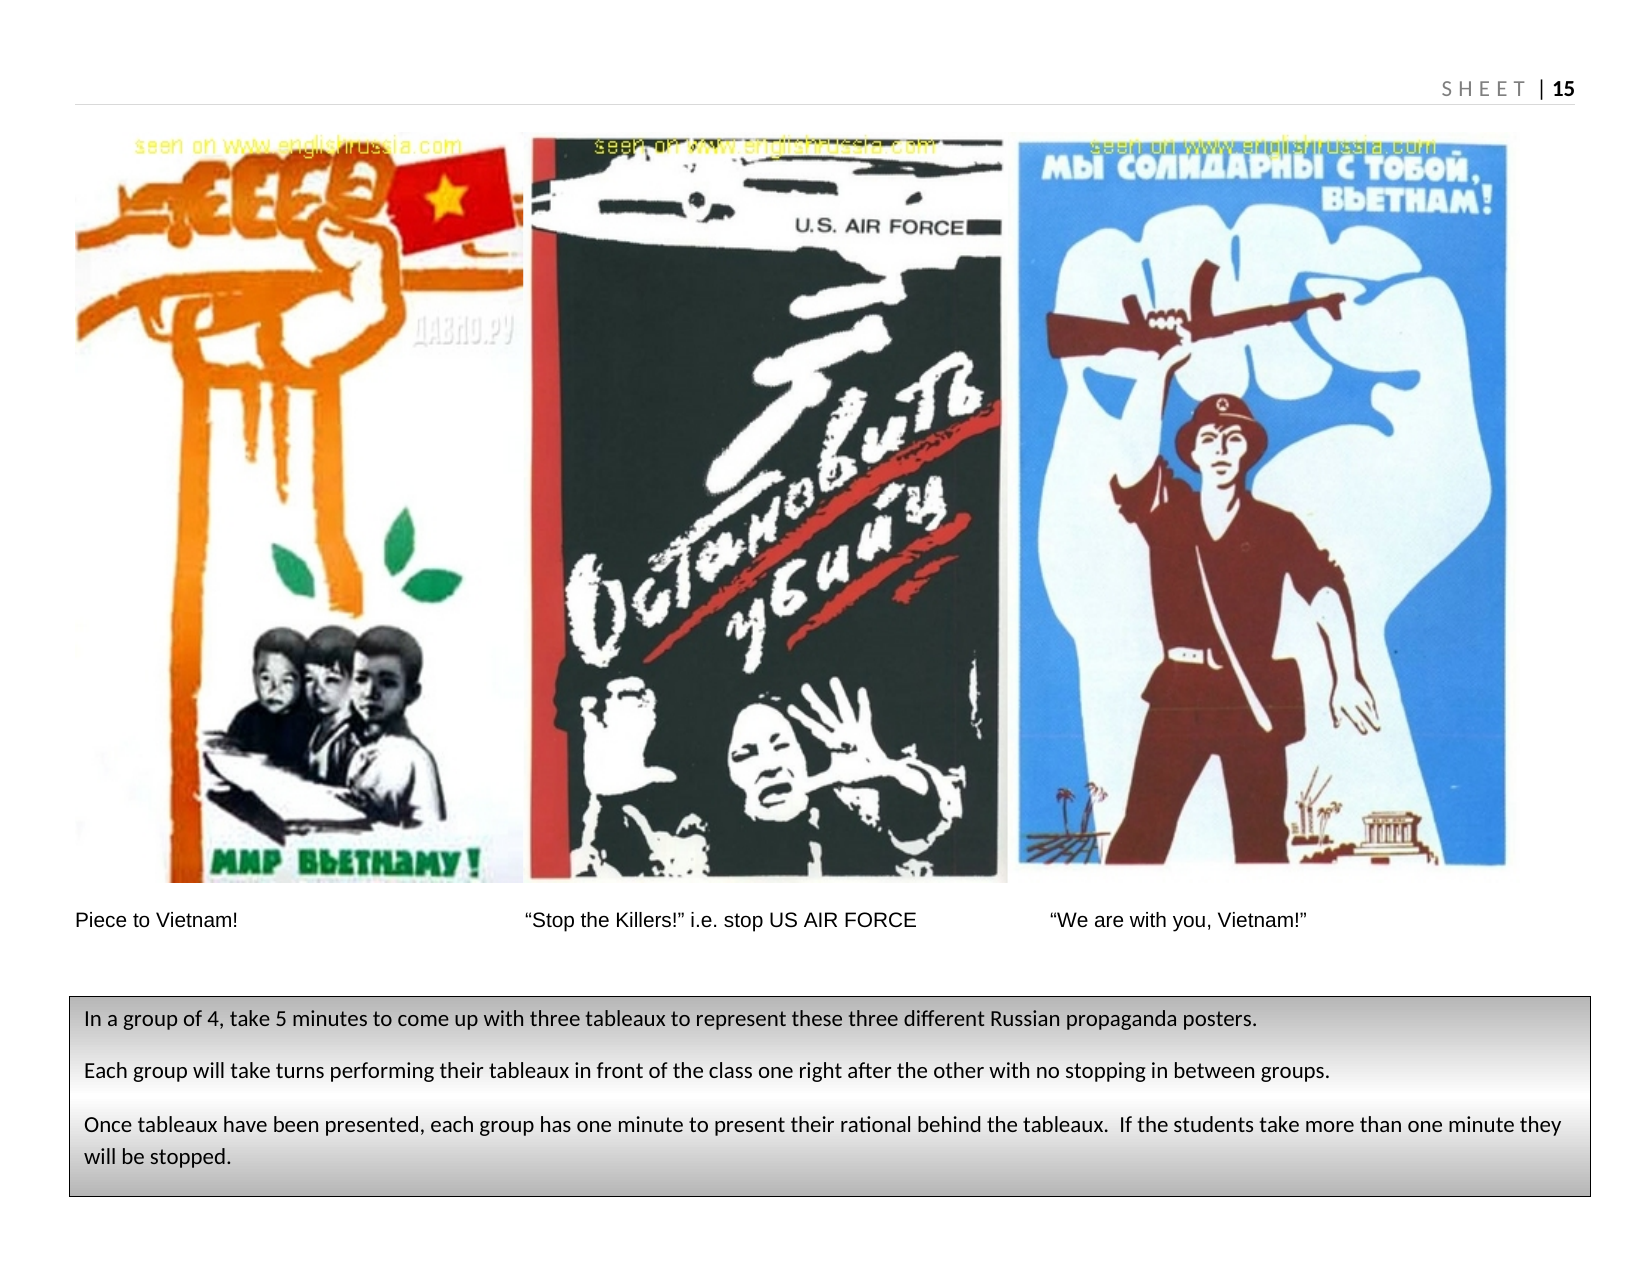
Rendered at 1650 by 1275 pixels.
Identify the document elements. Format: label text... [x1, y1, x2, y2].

text Piece to Vietnam! “Stop the Killers!” i.e. stop US AIR FORCE “We are with you, Vietnam!” [75, 908, 1575, 932]
picture [75, 132, 1521, 883]
